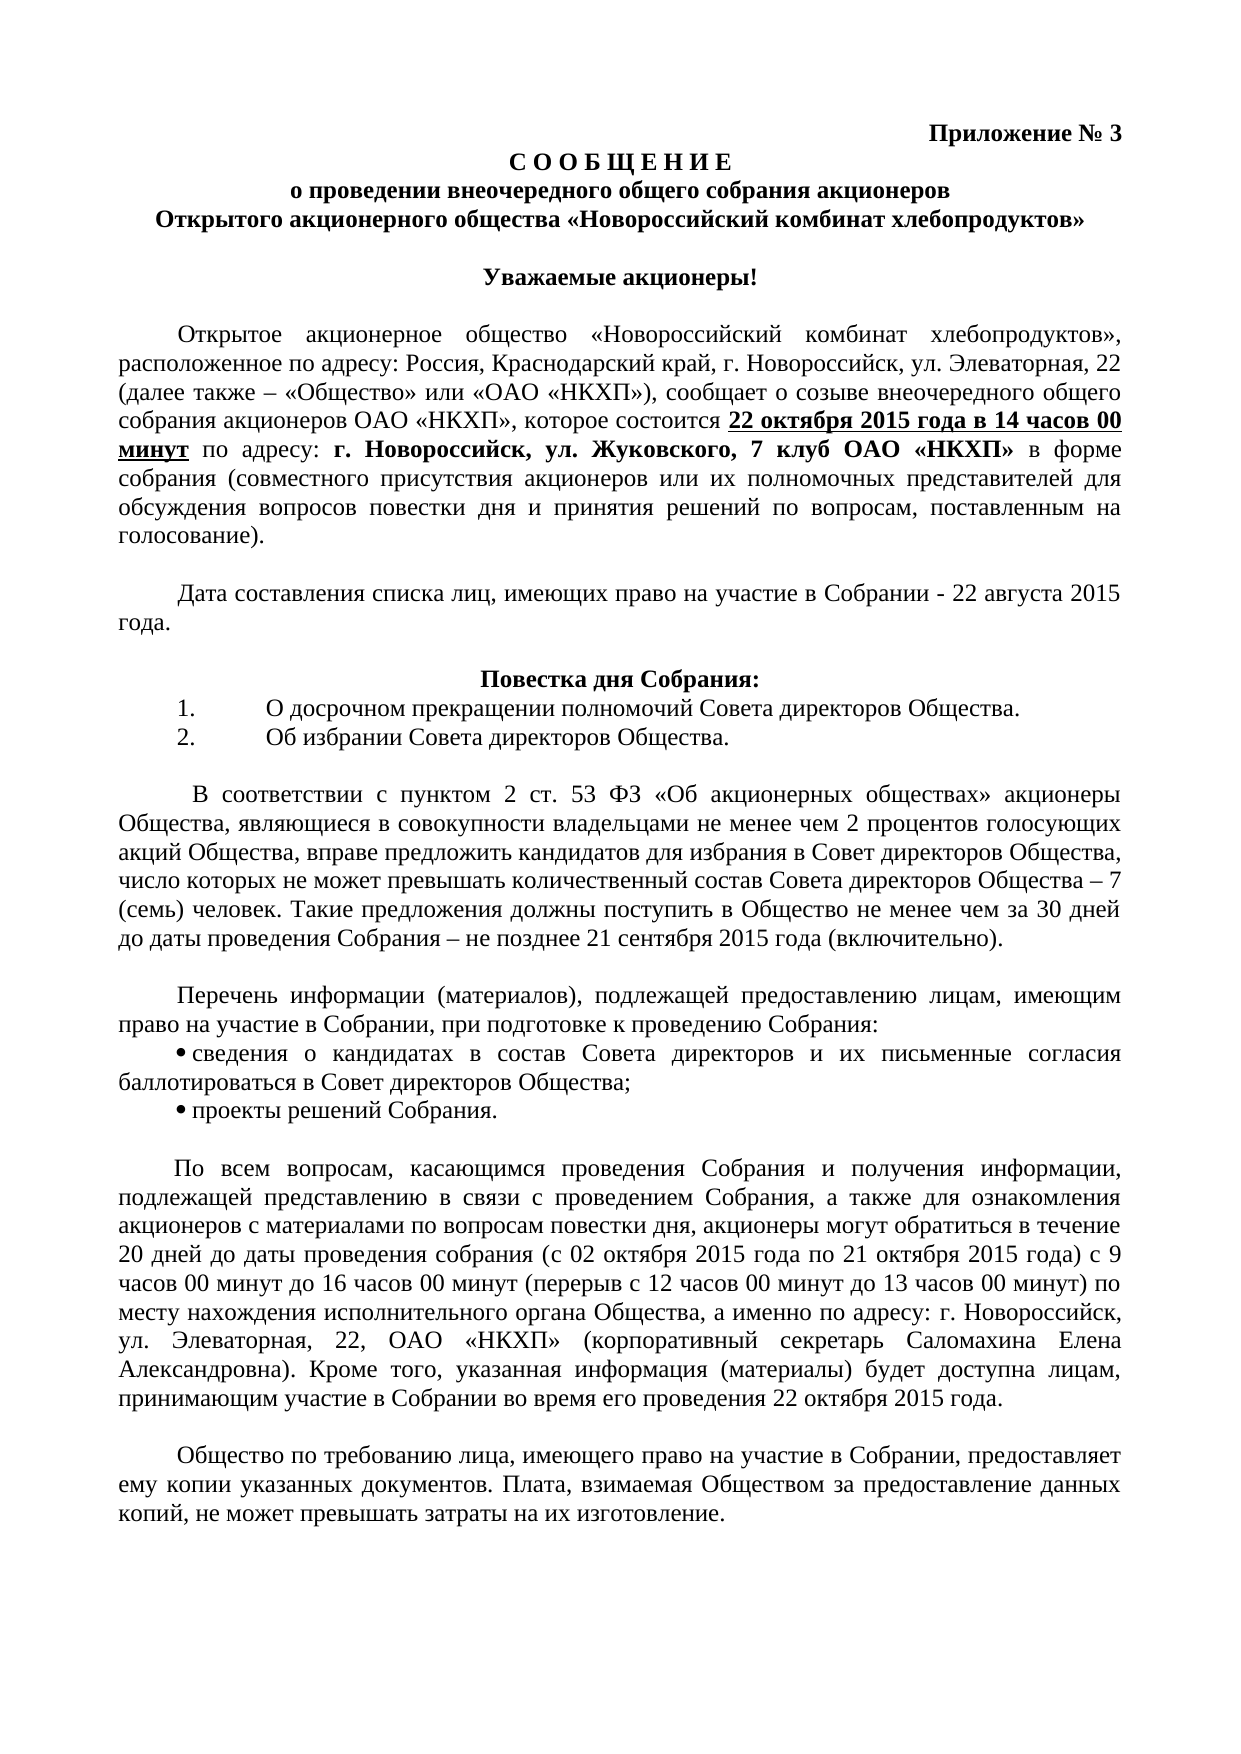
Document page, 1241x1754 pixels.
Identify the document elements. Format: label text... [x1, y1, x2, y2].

text По всем вопросам, касающимся проведения Собрания и получения информации, подлежащей представлению в связи с проведением Собрания, а также для ознакомления акционеров с материалами по вопросам повестки дня, акционеры могут обратиться в течение 20 дней до даты проведения собрания (с 02 октября 2015 года по 21 октября 2015 года) с 9 часов 00 минут до 16 часов 00 минут (перерыв с 12 часов 00 минут до 13 часов 00 минут) по месту нахождения исполнительного органа Общества, а именно по адресу: г. Новороссийск, ул. Элеваторная, 22, ОАО «НКХП» (корпоративный секретарь Саломахина Елена Александровна). Кроме того, указанная информация (материалы) будет доступна лицам, принимающим участие в Собрании во время его проведения 22 октября 2015 года. [118, 1153, 1122, 1412]
text Открытого акционерного общества «Новороссийский комбинат хлебопродуктов» [118, 204, 1122, 233]
text 1. О досрочном прекращении полномочий Совета директоров Общества. [118, 693, 1122, 722]
text Уважаемые акционеры! [118, 262, 1122, 291]
text о проведении внеочередного общего собрания акционеров [118, 176, 1122, 204]
text Повестка дня Собрания: [118, 664, 1122, 693]
text Перечень информации (материалов), подлежащей предоставлению лицам, имеющим право на участие в Собрании, при подготовке к проведению Собрания: [118, 981, 1122, 1038]
text С О О Б Щ Е Н И Е [118, 147, 1122, 176]
list сведения о кандидатах в состав Совета директоров и их письменные согласия баллотироваться в Совет директоров Общества; [118, 1038, 1122, 1096]
text Открытое акционерное общество «Новороссийский комбинат хлебопродуктов», расположенное по адресу: Россия, Краснодарский край, г. Новороссийск, ул. Элеваторная, 22 (далее также – «Общество» или «ОАО «НКХП»), сообщает о созыве внеочередного общего собрания акционеров ОАО «НКХП», которое состоится 22 октября 2015 года в 14 часов 00 минут по адресу: г. Новороссийск, ул. Жуковского, 7 клуб ОАО «НКХП» в форме собрания (совместного присутствия акционеров или их полномочных представителей для обсуждения вопросов повестки дня и принятия решений по вопросам, поставленным на голосование). [118, 319, 1122, 549]
text Дата составления списка лиц, имеющих право на участие в Собрании - 22 августа 2015 года. [118, 578, 1122, 636]
text В соответствии с пунктом 2 ст. 53 ФЗ «Об акционерных обществах» акционеры Общества, являющиеся в совокупности владельцами не менее чем 2 процентов голосующих акций Общества, вправе предложить кандидатов для избрания в Совет директоров Общества, число которых не может превышать количественный состав Совета директоров Общества – 7 (семь) человек. Такие предложения должны поступить в Общество не менее чем за 30 дней до даты проведения Собрания – не позднее 21 сентября 2015 года (включительно). [118, 779, 1122, 952]
list проекты решений Собрания. [118, 1096, 1122, 1124]
text Приложение № 3 [561, 118, 1122, 147]
text Общество по требованию лица, имеющего право на участие в Собрании, предоставляет ему копии указанных документов. Плата, взимаемая Обществом за предоставление данных копий, не может превышать затраты на их изготовление. [118, 1441, 1122, 1527]
text 2. Об избрании Совета директоров Общества. [118, 722, 1122, 751]
